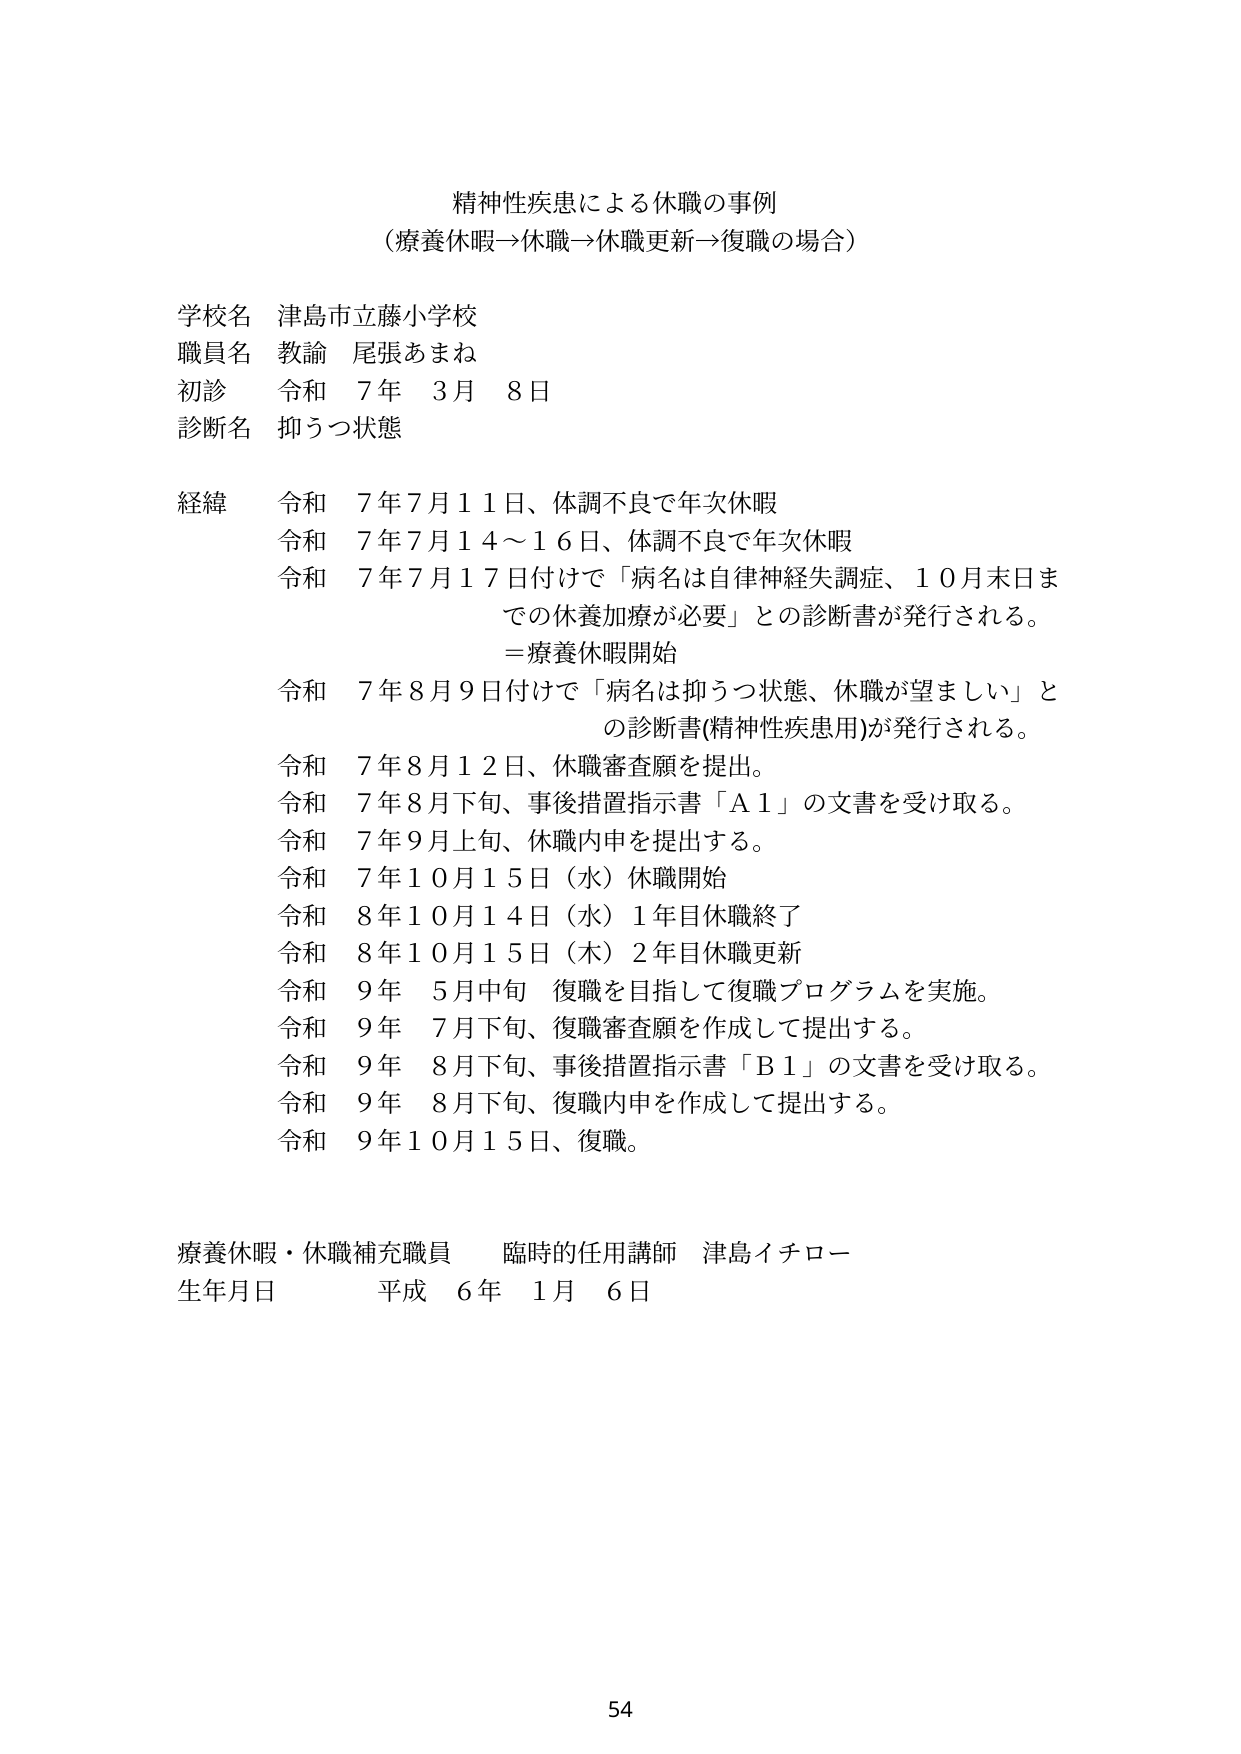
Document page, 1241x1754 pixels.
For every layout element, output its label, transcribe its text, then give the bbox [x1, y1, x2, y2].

text 令和 ９年 ８月下旬、復職内申を作成して提出する。 [277, 1083, 1063, 1121]
text 令和 ７年８月下旬、事後措置指示書「Ａ１」の文書を受け取る。 [277, 783, 1063, 821]
text 職員名 教諭 尾張あまね [177, 333, 1063, 371]
text 生年月日 平成 ６年 １月 ６日 [177, 1271, 1063, 1308]
text 令和 ９年１０月１５日、復職。 [177, 1121, 1063, 1158]
text 令和 ７年８月９日付けで「病名は抑うつ状態、休職が望ましい」との診断書(精神性疾患用)が発行される。 [252, 671, 1063, 746]
text 経緯 令和 ７年７月１１日、体調不良で年次休暇 [177, 483, 1063, 521]
text 令和 ８年１０月１５日（木）２年目休職更新 [277, 933, 1063, 971]
text （療養休暇→休職→休職更新→復職の場合） [177, 221, 1063, 258]
text 精神性疾患による休職の事例 [177, 183, 1063, 221]
text 学校名 津島市立藤小学校 [177, 296, 1063, 333]
text 初診 令和 ７年 ３月 ８日 [177, 371, 1063, 408]
text 療養休暇・休職補充職員 臨時的任用講師 津島イチロー [177, 1233, 1063, 1271]
text 令和 ７年７月１７日付けで「病名は自律神経失調症、１０月末日までの休養加療が必要」との診断書が発行される。 [277, 558, 1063, 633]
text 令和 ８年１０月１４日（水）１年目休職終了 [277, 896, 1063, 933]
text 令和 ７年８月１２日、休職審査願を提出。 [277, 746, 1063, 783]
text 令和 ９年 ５月中旬 復職を目指して復職プログラムを実施。 [277, 971, 1063, 1008]
text 令和 ７年７月１４～１６日、体調不良で年次休暇 [177, 521, 1063, 558]
text 令和 ９年 ７月下旬、復職審査願を作成して提出する。 [277, 1008, 1063, 1046]
text 診断名 抑うつ状態 [177, 408, 1063, 446]
text 令和 ７年９月上旬、休職内申を提出する。 [277, 821, 1063, 858]
text ＝療養休暇開始 [277, 633, 1063, 671]
text 令和 ９年 ８月下旬、事後措置指示書「Ｂ１」の文書を受け取る。 [277, 1046, 1063, 1083]
text 令和 ７年１０月１５日（水）休職開始 [277, 858, 1063, 896]
